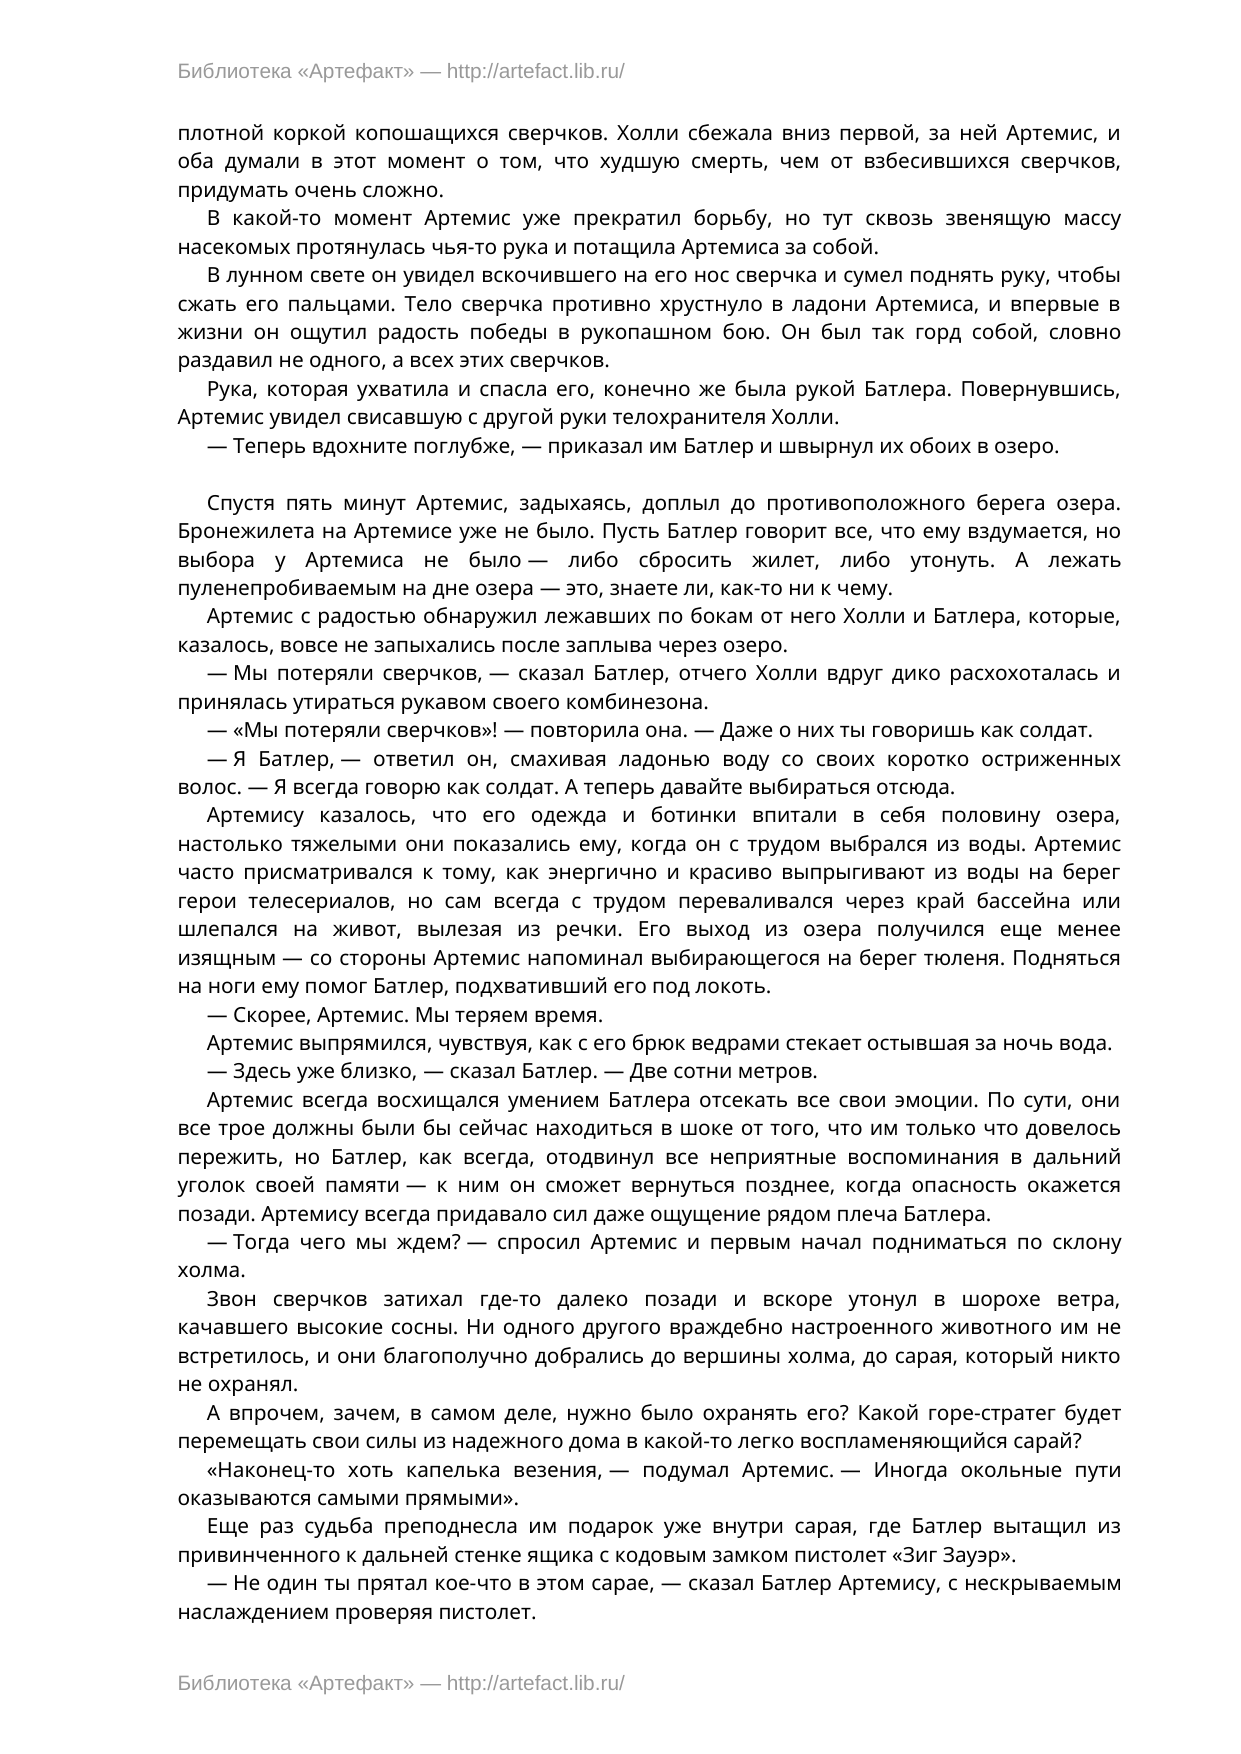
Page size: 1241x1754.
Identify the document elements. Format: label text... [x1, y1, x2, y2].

text Звон сверчков затихал где-то далеко позади и вскоре утонул в шорохе ветра, качавшего высокие сосны. Ни одного другого враждебно настроенного животного им не встретилось, и они благополучно добрались до вершины холма, до сарая, который никто не охранял. [177, 1284, 1122, 1398]
text — Мы потеряли сверчков, — сказал Батлер, отчего Холли вдруг дико расхохоталась и принялась утираться рукавом своего комбинезона. [177, 658, 1122, 715]
text Артемис выпрямился, чувствуя, как с его брюк ведрами стекает остывшая за ночь вода. [177, 1028, 1122, 1057]
text — Не один ты прятал кое-что в этом сарае, — сказал Батлер Артемису, с нескрываемым наслаждением проверяя пистолет. [177, 1568, 1122, 1625]
text — Теперь вдохните поглубже, — приказал им Батлер и швырнул их обоих в озеро. [177, 431, 1122, 459]
text В лунном свете он увидел вскочившего на его нос сверчка и сумел поднять руку, чтобы сжать его пальцами. Тело сверчка противно хрустнуло в ладони Артемиса, и впервые в жизни он ощутил радость победы в рукопашном бою. Он был так горд собой, словно раздавил не одного, а всех этих сверчков. [177, 260, 1122, 374]
text Артемис всегда восхищался умением Батлера отсекать все свои эмоции. По сути, они все трое должны были бы сейчас находиться в шоке от того, что им только что довелось пережить, но Батлер, как всегда, отодвинул все неприятные воспоминания в дальний уголок своей памяти — к ним он сможет вернуться позднее, когда опасность окажется позади. Артемису всегда придавало сил даже ощущение рядом плеча Батлера. [177, 1085, 1122, 1227]
text Артемис с радостью обнаружил лежавших по бокам от него Холли и Батлера, которые, казалось, вовсе не запыхались после заплыва через озеро. [177, 602, 1122, 658]
text — Здесь уже близко, — сказал Батлер. — Две сотни метров. [177, 1057, 1122, 1085]
text «Наконец-то хоть капелька везения, — подумал Артемис. — Иногда окольные пути оказываются самыми прямыми». [177, 1455, 1122, 1512]
text — Скорее, Артемис. Мы теряем время. [177, 1000, 1122, 1028]
text А впрочем, зачем, в самом деле, нужно было охранять его? Какой горе-стратег будет перемещать свои силы из надежного дома в какой-то легко воспламеняющийся сарай? [177, 1398, 1122, 1455]
text — Я Батлер, — ответил он, смахивая ладонью воду со своих коротко остриженных волос. — Я всегда говорю как солдат. А теперь давайте выбираться отсюда. [177, 744, 1122, 801]
text Еще раз судьба преподнесла им подарок уже внутри сарая, где Батлер вытащил из привинченного к дальней стенке ящика с кодовым замком пистолет «Зиг Зауэр». [177, 1512, 1122, 1568]
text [177, 118, 1122, 203]
text Спустя пять минут Артемис, задыхаясь, доплыл до противоположного берега озера. Бронежилета на Артемисе уже не было. Пусть Батлер говорит все, что ему вздумается, но выбора у Артемиса не было — либо сбросить жилет, либо утонуть. А лежать пуленепробиваемым на дне озера — это, знаете ли, как-то ни к чему. [177, 488, 1122, 602]
text Рука, которая ухватила и спасла его, конечно же была рукой Батлера. Повернувшись, Артемис увидел свисавшую с другой руки телохранителя Холли. [177, 374, 1122, 431]
text Артемису казалось, что его одежда и ботинки впитали в себя половину озера, настолько тяжелыми они показались ему, когда он с трудом выбрался из воды. Артемис часто присматривался к тому, как энергично и красиво выпрыгивают из воды на берег герои телесериалов, но сам всегда с трудом переваливался через край бассейна или шлепался на живот, вылезая из речки. Его выход из озера получился еще менее изящным — со стороны Артемис напоминал выбирающегося на берег тюленя. Подняться на ноги ему помог Батлер, подхвативший его под локоть. [177, 801, 1122, 1000]
text — «Мы потеряли сверчков»! — повторила она. — Даже о них ты говоришь как солдат. [177, 715, 1122, 744]
text — Тогда чего мы ждем? — спросил Артемис и первым начал подниматься по склону холма. [177, 1227, 1122, 1284]
text В какой-то момент Артемис уже прекратил борьбу, но тут сквозь звенящую массу насекомых протянулась чья-то рука и потащила Артемиса за собой. [177, 203, 1122, 260]
